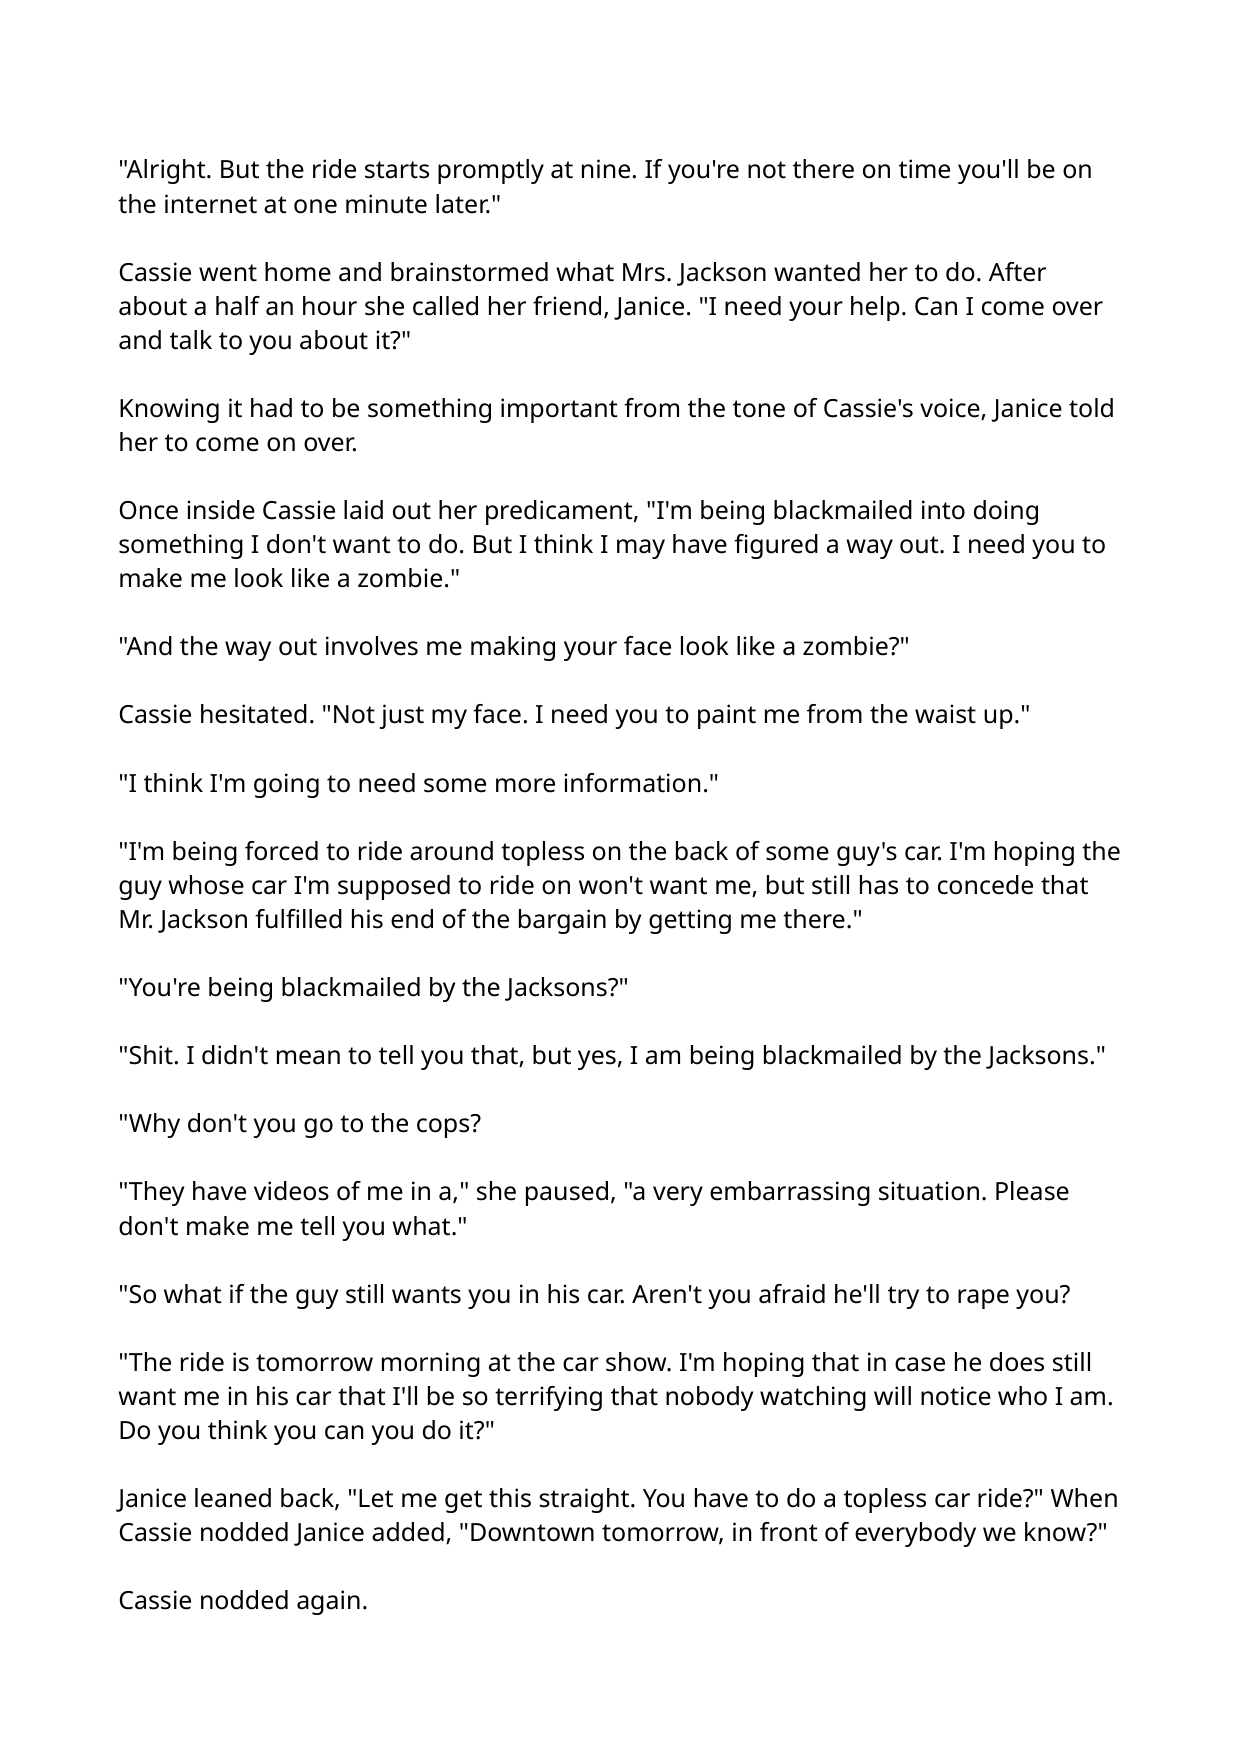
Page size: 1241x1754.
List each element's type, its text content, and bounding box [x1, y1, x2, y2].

text "Alright. But the ride starts promptly at nine. If you're not there on time you'll be on the internet at one minute later." [118, 152, 1122, 220]
text "And the way out involves me making your face look like a zombie?" [118, 629, 1122, 663]
text Cassie nodded again. [118, 1583, 1122, 1617]
text Janice leaned back, "Let me get this straight. You have to do a topless car ride?" When Cassie nodded Janice added, "Downtown tomorrow, in front of everybody we know?" [118, 1481, 1122, 1549]
text "I'm being forced to ride around topless on the back of some guy's car. I'm hoping the guy whose car I'm supposed to ride on won't want me, but still has to concede that Mr. Jackson fulfilled his end of the bargain by getting me there." [118, 833, 1122, 936]
text "Shit. I didn't mean to tell you that, but yes, I am being blackmailed by the Jacksons." [118, 1038, 1122, 1072]
text "You're being blackmailed by the Jacksons?" [118, 970, 1122, 1004]
text "I think I'm going to need some more information." [118, 765, 1122, 799]
text "They have videos of me in a," she paused, "a very embarrassing situation. Please don't make me tell you what." [118, 1174, 1122, 1242]
text "Why don't you go to the cops? [118, 1106, 1122, 1140]
text "So what if the guy still wants you in his car. Aren't you afraid he'll try to rape you? [118, 1276, 1122, 1310]
text "The ride is tomorrow morning at the car show. I'm hoping that in case he does still want me in his car that I'll be so terrifying that nobody watching will notice who I am. Do you think you can you do it?" [118, 1344, 1122, 1447]
text Cassie hesitated. "Not just my face. I need you to paint me from the waist up." [118, 697, 1122, 731]
text Once inside Cassie laid out her predicament, "I'm being blackmailed into doing something I don't want to do. But I think I may have figured a way out. I need you to make me look like a zombie." [118, 493, 1122, 595]
text Knowing it had to be something important from the tone of Cassie's voice, Janice told her to come on over. [118, 391, 1122, 459]
text Cassie went home and brainstormed what Mrs. Jackson wanted her to do. After about a half an hour she called her friend, Janice. "I need your help. Can I come over and talk to you about it?" [118, 254, 1122, 357]
